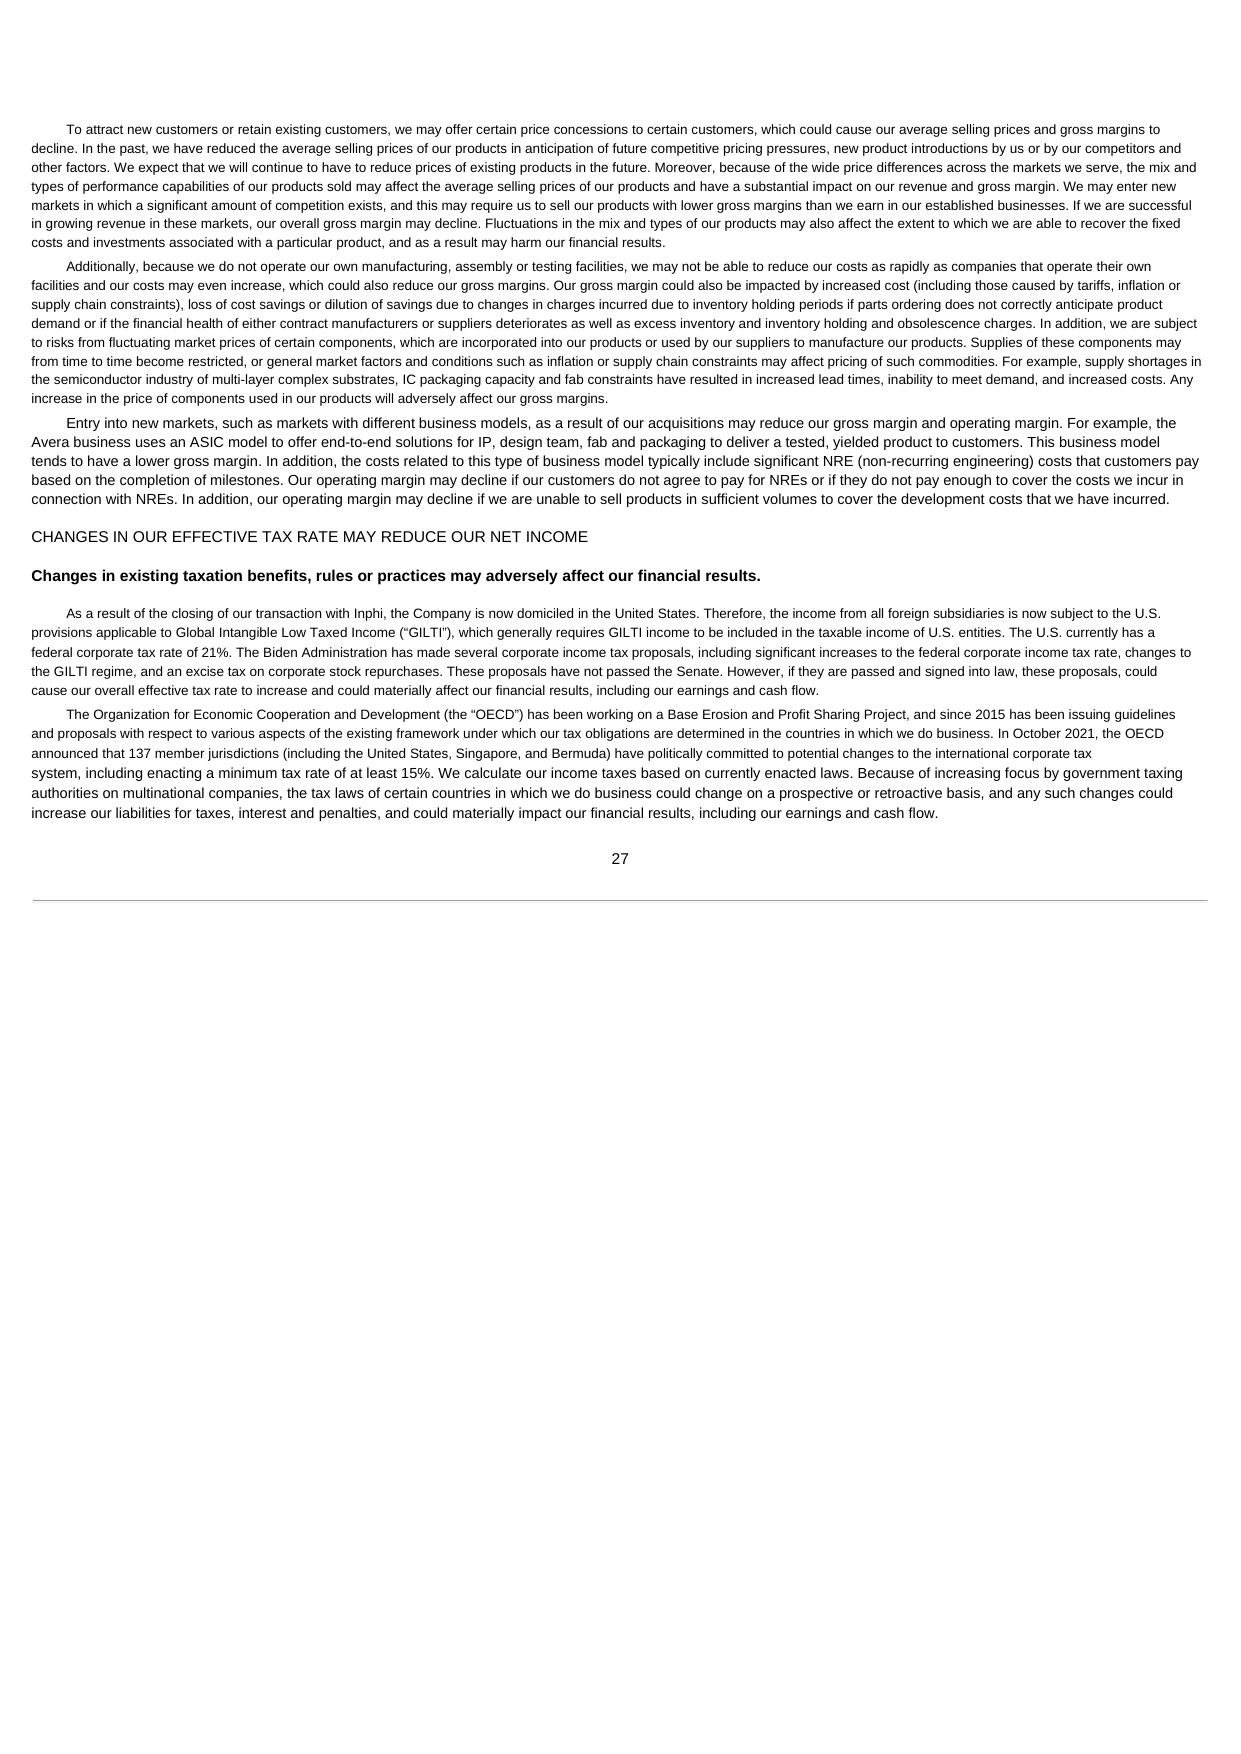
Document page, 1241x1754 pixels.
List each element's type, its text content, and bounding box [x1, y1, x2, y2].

text Additionally, because we do not operate our own manufacturing, assembly or testing facilities, we may not be able to reduce our costs as rapidly as companies that operate their own facilities and our costs may even increase, which could also reduce our gross margins. Our gross margin could also be impacted by increased cost (including those caused by tariffs, inflation or supply chain constraints), loss of cost savings or dilution of savings due to changes in charges incurred due to inventory holding periods if parts ordering does not correctly anticipate product demand or if the financial health of either contract manufacturers or suppliers deteriorates as well as excess inventory and inventory holding and obsolescence charges. In addition, we are subject to risks from fluctuating market prices of certain components, which are incorporated into our products or used by our suppliers to manufacture our products. Supplies of these components may from time to time become restricted, or general market factors and conditions such as inflation or supply chain constraints may affect pricing of such commodities. For example, supply shortages in the semiconductor industry of multi-layer complex substrates, IC packaging capacity and fab constraints have resulted in increased lead times, inability to meet demand, and increased costs. Any increase in the price of components used in our products will adversely affect our gross margins. [31, 259, 1203, 406]
text 27 [31, 850, 1209, 868]
text system, including enacting a minimum tax rate of at least 15%. We calculate our income taxes based on currently enacted laws. Because of increasing focus by government taxing authorities on multinational companies, the tax laws of certain countries in which we do business could change on a prospective or retroactive basis, and any such changes could increase our liabilities for taxes, interest and penalties, and could materially impact our financial results, including our earnings and cash flow. [31, 765, 1201, 821]
text Entry into new markets, such as markets with different business models, as a result of our acquisitions may reduce our gross margin and operating margin. For example, the Avera business uses an ASIC model to offer end-to-end solutions for IP, design team, fab and packaging to deliver a tested, yielded product to customers. This business model tends to have a lower gross margin. In addition, the costs related to this type of business model typically include significant NRE (non-recurring engineering) costs that customers pay based on the completion of milestones. Our operating margin may decline if our customers do not agree to pay for NREs or if they do not pay enough to cover the costs we incur in connection with NREs. In addition, our operating margin may decline if we are unable to sell products in sufficient volumes to cover the development costs that we have incurred. [31, 415, 1201, 508]
text As a result of the closing of our transaction with Inphi, the Company is now domiciled in the United States. Therefore, the income from all foreign subsidiaries is now subject to the U.S. provisions applicable to Global Intangible Low Taxed Income (“GILTI”), which generally requires GILTI income to be included in the taxable income of U.S. entities. The U.S. currently has a federal corporate tax rate of 21%. The Biden Administration has made several corporate income tax proposals, including significant increases to the federal corporate income tax rate, changes to the GILTI regime, and an excise tax on corporate stock repurchases. These proposals have not passed the Senate. However, if they are passed and signed into law, these proposals, could cause our overall effective tax rate to increase and could materially affect our financial results, including our earnings and cash flow. [31, 606, 1197, 698]
text The Organization for Economic Cooperation and Development (the “OECD”) has been working on a Base Erosion and Profit Sharing Project, and since 2015 has been issuing guidelines and proposals with respect to various aspects of the existing framework under which our tax obligations are determined in the countries in which we do business. In October 2021, the OECD announced that 137 member jurisdictions (including the United States, Singapore, and Bermuda) have politically committed to potential changes to the international corporate tax [31, 706, 1201, 761]
text To attract new customers or retain existing customers, we may offer certain price concessions to certain customers, which could cause our average selling prices and gross margins to decline. In the past, we have reduced the average selling prices of our products in anticipation of future competitive pricing pressures, new product introductions by us or by our competitors and other factors. We expect that we will continue to have to reduce prices of existing products in the future. Moreover, because of the wide price differences across the markets we serve, the mix and types of performance capabilities of our products sold may affect the average selling prices of our products and have a substantial impact on our revenue and gross margin. We may enter new markets in which a significant amount of competition exists, and this may require us to sell our products with lower gross margins than we earn in our established businesses. If we are successful in growing revenue in these markets, our overall gross margin may decline. Fluctuations in the mix and types of our products may also affect the extent to which we are able to recover the fixed costs and investments associated with a particular product, and as a result may harm our financial results. [31, 122, 1203, 251]
picture [30, 897, 1209, 904]
text CHANGES IN OUR EFFECTIVE TAX RATE MAY REDUCE OUR NET INCOME [31, 527, 1203, 545]
text Changes in existing taxation benefits, rules or practices may adversely affect our financial results. [31, 566, 1203, 584]
